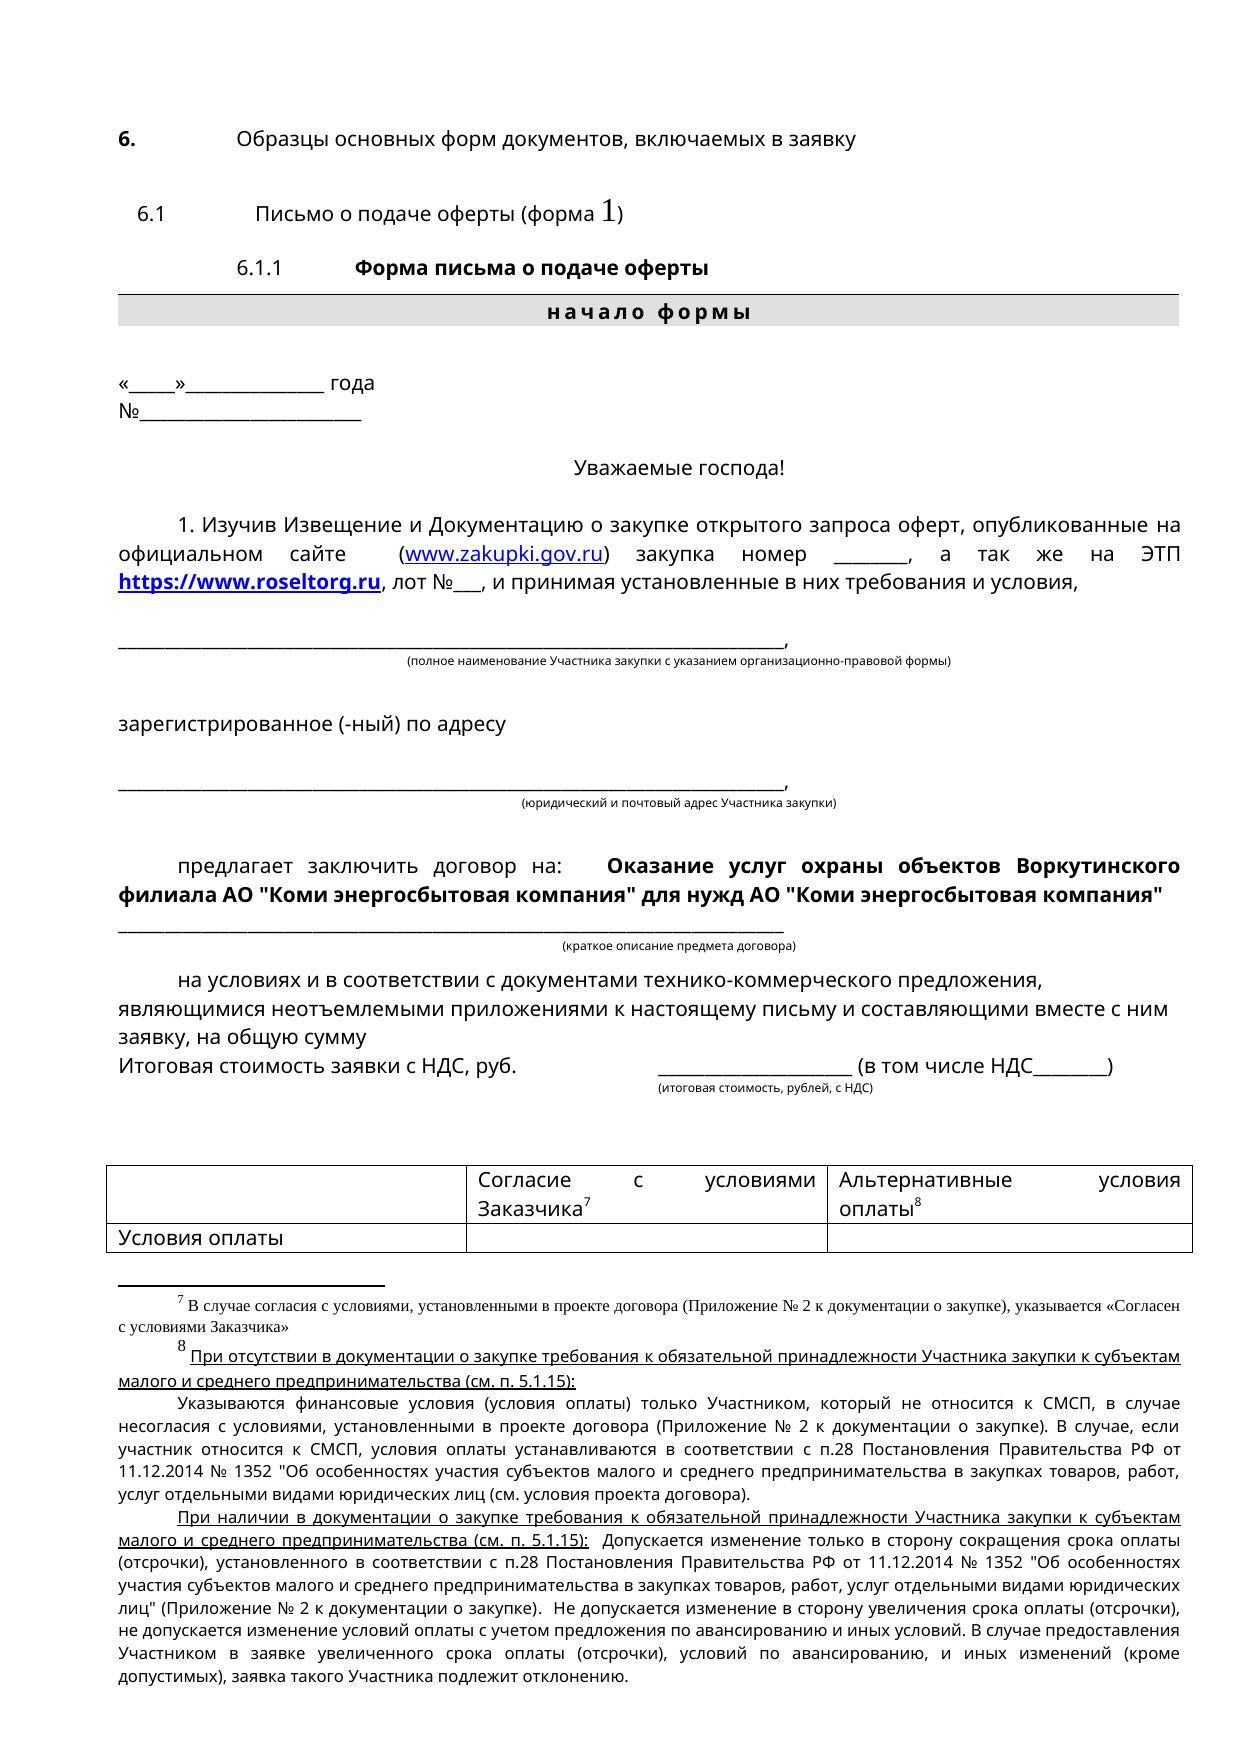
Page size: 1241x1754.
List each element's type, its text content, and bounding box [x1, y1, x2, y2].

list Форма письма о подаче оферты [236, 253, 1181, 282]
table_cell [828, 1224, 1192, 1252]
text (юридический и почтовый адрес Участника закупки) [118, 795, 1181, 823]
text 1. Изучив Извещение и Документацию о закупке открытого запроса оферт, опубликованные на официальном сайте (www.zakupki.gov.ru) закупка номер ________, а так же на ЭТП https://www.roseltorg.ru, лот №___, и принимая установленные в них требования и условия, [118, 510, 1181, 596]
table_header Итоговая стоимость заявки с НДС, руб. [107, 1051, 647, 1108]
subtitle Образцы основных форм документов, включаемых в заявку [118, 124, 1181, 152]
subtitle Письмо о подаче оферты (форма 1) [137, 190, 1181, 228]
text зарегистрированное (-ный) по адресу [118, 709, 1181, 738]
text ________________________________________________________________________, [118, 766, 1181, 795]
text (полное наименование Участника закупки с указанием организационно-правовой формы) [118, 653, 1181, 681]
text (краткое описание предмета договора) [118, 937, 1181, 965]
text №________________________ [118, 397, 635, 425]
text ________________________________________________________________________, [118, 624, 1181, 653]
table_header Согласие с условиями Заказчика [467, 1166, 827, 1222]
text начало формы [118, 295, 1179, 326]
text «_____»_______________ года [118, 368, 635, 397]
table_header _____________________ (в том числе НДС________) (итоговая стоимость, рублей, с НДС) [647, 1051, 1187, 1108]
table_cell Условия оплаты [107, 1224, 466, 1252]
table_header Альтернативные условия оплаты [828, 1166, 1192, 1222]
table_header [107, 1166, 466, 1222]
text на условиях и в соответствии с документами технико-коммерческого предложения, являющимися неотъемлемыми приложениями к настоящему письму и составляющими вместе с ним заявку, на общую сумму [118, 965, 1181, 1051]
text Уважаемые господа! [118, 453, 1181, 482]
text предлагает заключить договор на: Оказание услуг охраны объектов Воркутинского филиала АО "Коми энергосбытовая компания" для нужд АО "Коми энергосбытовая компания" [118, 852, 1181, 908]
table_cell [467, 1224, 827, 1252]
text ________________________________________________________________________ [118, 908, 1181, 937]
